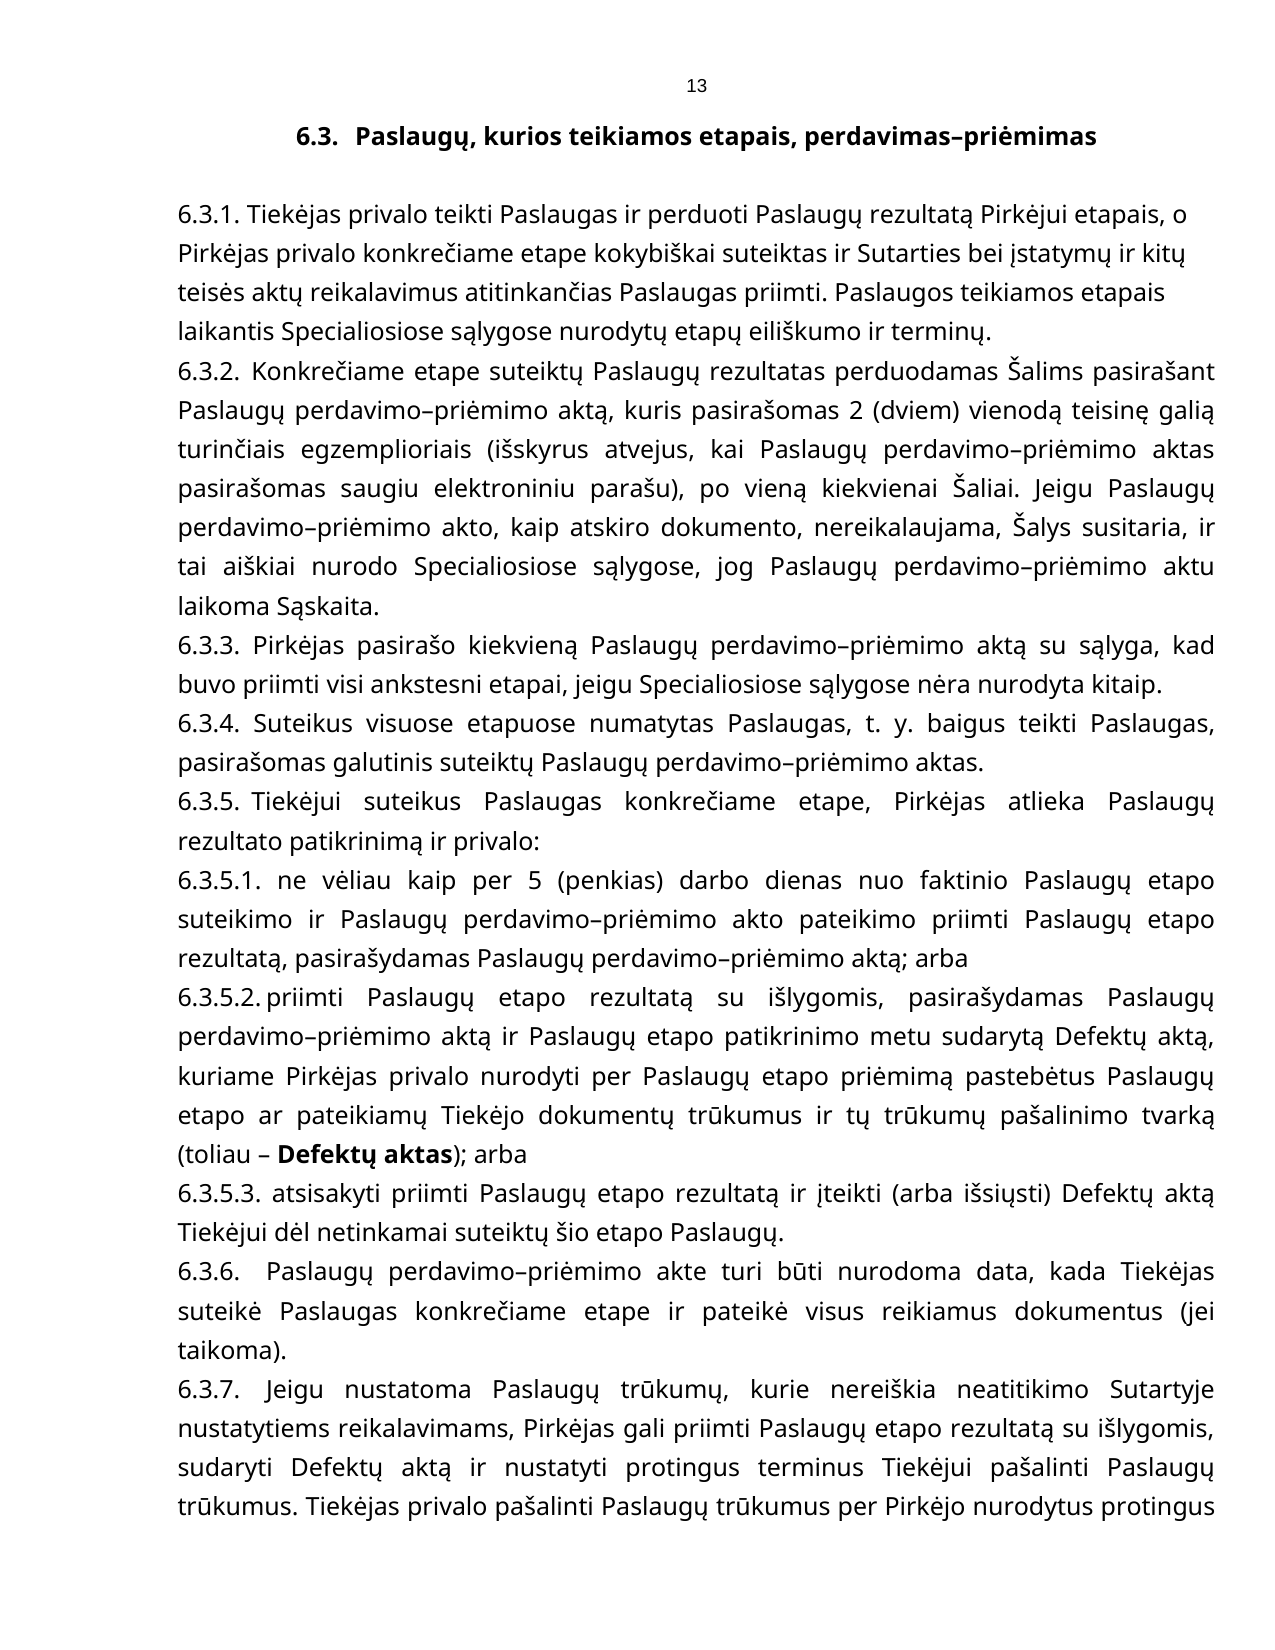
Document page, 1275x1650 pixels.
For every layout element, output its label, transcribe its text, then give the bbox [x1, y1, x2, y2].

text 6.3.4. Suteikus visuose etapuose numatytas Paslaugas, t. y. baigus teikti Paslaugas, pasirašomas galutinis suteiktų Paslaugų perdavimo–priėmimo aktas. [177, 706, 1216, 779]
text 6.3.5.1. ne vėliau kaip per 5 (penkias) darbo dienas nuo faktinio Paslaugų etapo suteikimo ir Paslaugų perdavimo–priėmimo akto pateikimo priimti Paslaugų etapo rezultatą, pasirašydamas Paslaugų perdavimo–priėmimo aktą; arba [177, 862, 1216, 975]
text 6.3.2. Konkrečiame etape suteiktų Paslaugų rezultatas perduodamas Šalims pasirašant Paslaugų perdavimo–priėmimo aktą, kuris pasirašomas 2 (dviem) vienodą teisinę galią turinčiais egzemplioriais (išskyrus atvejus, kai Paslaugų perdavimo–priėmimo aktas pasirašomas saugiu elektroniniu parašu), po vieną kiekvienai Šaliai. Jeigu Paslaugų perdavimo–priėmimo akto, kaip atskiro dokumento, nereikalaujama, Šalys susitaria, ir tai aiškiai nurodo Specialiosiose sąlygose, jog Paslaugų perdavimo–priėmimo aktu laikoma Sąskaita. [177, 353, 1216, 622]
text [177, 1371, 1216, 1523]
text 6.3.5.3. atsisakyti priimti Paslaugų etapo rezultatą ir įteikti (arba išsiųsti) Defektų aktą Tiekėjui dėl netinkamai suteiktų šio etapo Paslaugų. [177, 1176, 1216, 1249]
text 6.3.6. Paslaugų perdavimo–priėmimo akte turi būti nurodoma data, kada Tiekėjas suteikė Paslaugas konkrečiame etape ir pateikė visus reikiamus dokumentus (jei taikoma). [177, 1254, 1216, 1366]
text 6.3. Paslaugų, kurios teikiamos etapais, perdavimas–priėmimas [177, 118, 1216, 152]
text 6.3.1. Tiekėjas privalo teikti Paslaugas ir perduoti Paslaugų rezultatą Pirkėjui etapais, o Pirkėjas privalo konkrečiame etape kokybiškai suteiktas ir Sutarties bei įstatymų ir kitų teisės aktų reikalavimus atitinkančias Paslaugas priimti. Paslaugos teikiamos etapais laikantis Specialiosiose sąlygose nurodytų etapų eiliškumo ir terminų. [177, 196, 1216, 348]
text 6.3.5. Tiekėjui suteikus Paslaugas konkrečiame etape, Pirkėjas atlieka Paslaugų rezultato patikrinimą ir privalo: [177, 784, 1216, 857]
text 6.3.3. Pirkėjas pasirašo kiekvieną Paslaugų perdavimo–priėmimo aktą su sąlyga, kad buvo priimti visi ankstesni etapai, jeigu Specialiosiose sąlygose nėra nurodyta kitaip. [177, 627, 1216, 701]
text 6.3.5.2. priimti Paslaugų etapo rezultatą su išlygomis, pasirašydamas Paslaugų perdavimo–priėmimo aktą ir Paslaugų etapo patikrinimo metu sudarytą Defektų aktą, kuriame Pirkėjas privalo nurodyti per Paslaugų etapo priėmimą pastebėtus Paslaugų etapo ar pateikiamų Tiekėjo dokumentų trūkumus ir tų trūkumų pašalinimo tvarką (toliau – Defektų aktas); arba [177, 980, 1216, 1171]
